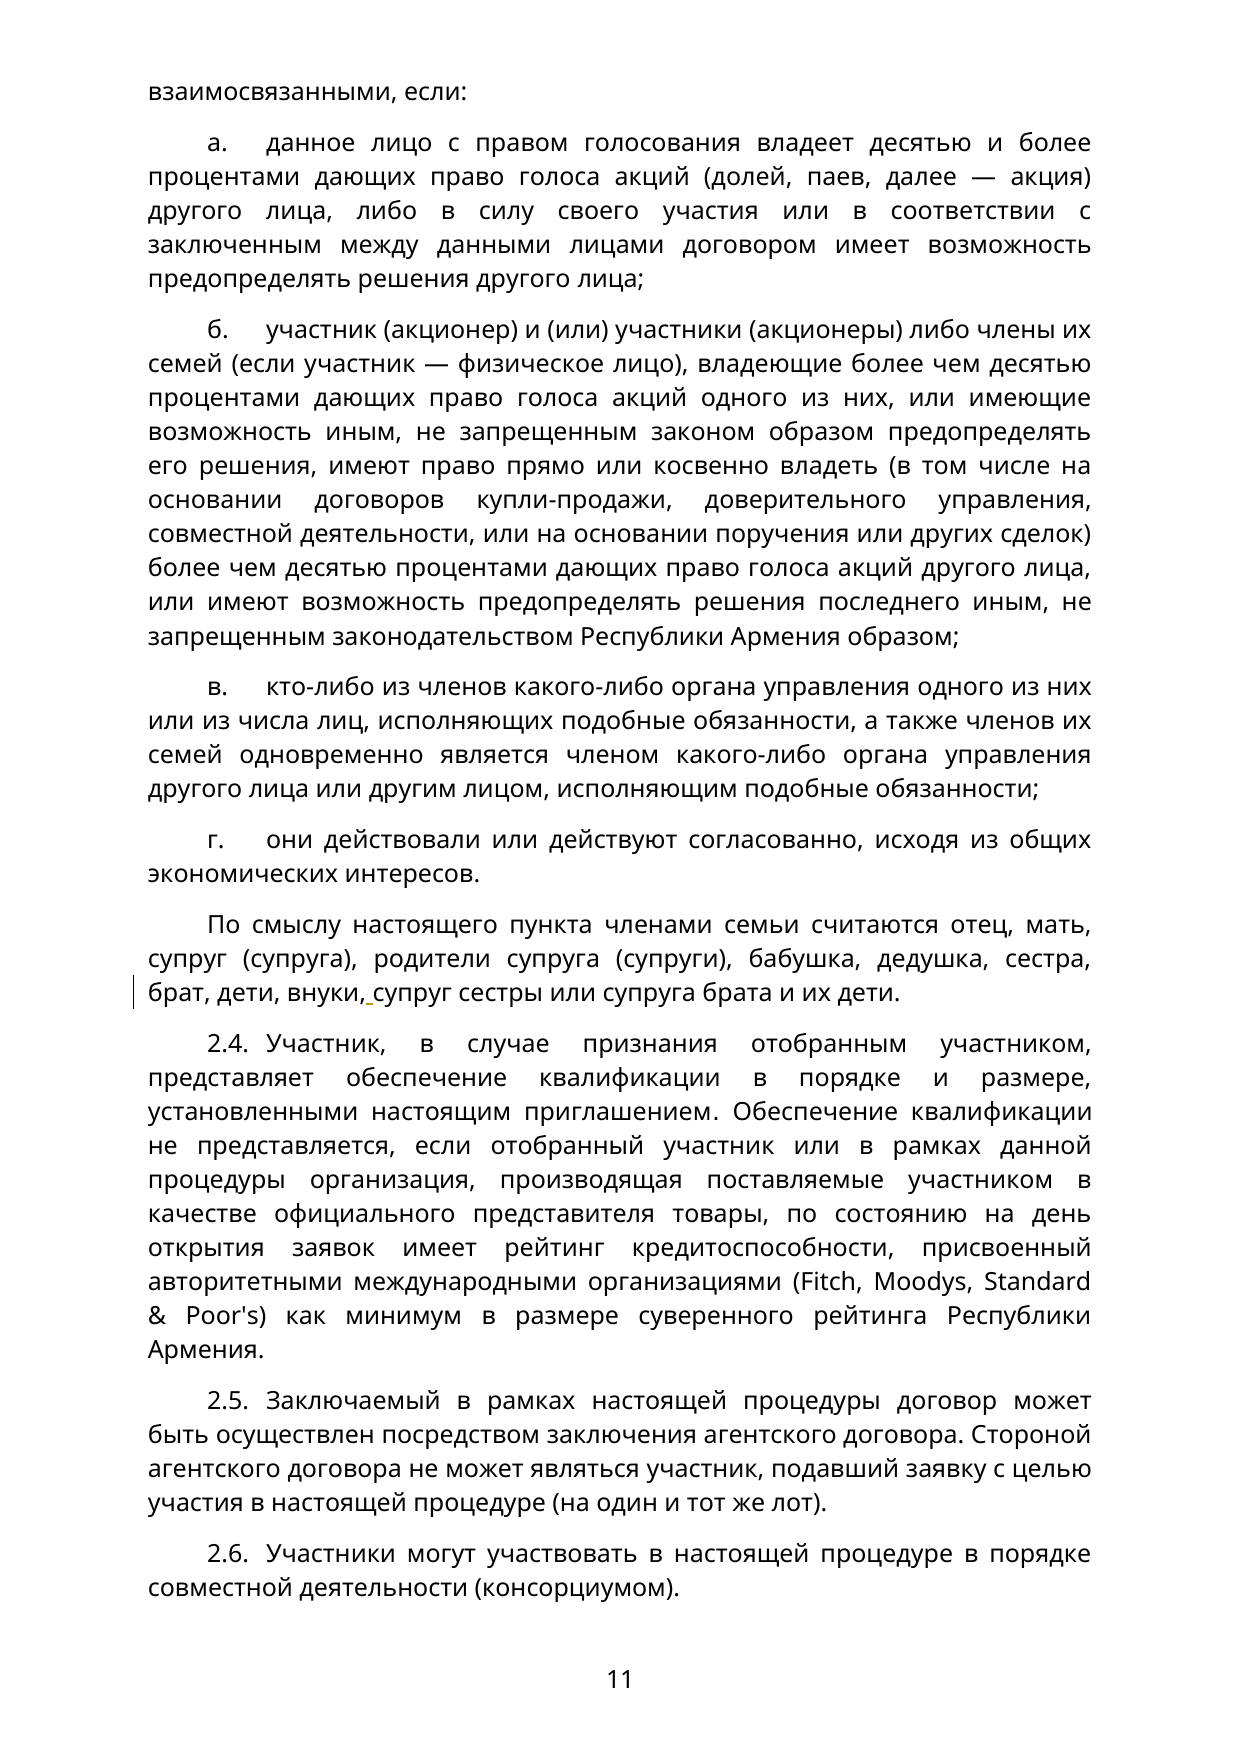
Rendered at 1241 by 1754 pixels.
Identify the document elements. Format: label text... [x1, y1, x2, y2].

text 2.6. Участники могут участвовать в настоящей процедуре в порядке совместной деятельности (консорциумом). [148, 1536, 1092, 1604]
text 2.5. Заключаемый в рамках настоящей процедуры договор может быть осуществлен посредством заключения агентского договора. Стороной агентского договора не может являться участник, подавший заявку с целью участия в настоящей процедуре (на один и тот же лот). [148, 1383, 1092, 1519]
text в. кто-либо из членов какого-либо органа управления одного из них или из числа лиц, исполняющих подобные обязанности, а также членов их семей одновременно является членом какого-либо органа управления другого лица или другим лицом, исполняющим подобные обязанности; [148, 669, 1092, 805]
text г. они действовали или действуют согласованно, исходя из общих экономических интересов. [148, 822, 1092, 890]
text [148, 74, 1092, 108]
text б. участник (акционер) и (или) участники (акционеры) либо члены их семей (если участник — физическое лицо), владеющие более чем десятью процентами дающих право голоса акций одного из них, или имеющие возможность иным, не запрещенным законом образом предопределять его решения, имеют право прямо или косвенно владеть (в том числе на основании договоров купли-продажи, доверительного управления, совместной деятельности, или на основании поручения или других сделок) более чем десятью процентами дающих право голоса акций другого лица, или имеют возможность предопределять решения последнего иным, не запрещенным законодательством Республики Армения образом; [148, 312, 1092, 652]
text а. данное лицо с правом голосования владеет десятью и более процентами дающих право голоса акций (долей, паев, далее — акция) другого лица, либо в силу своего участия или в соответствии с заключенным между данными лицами договором имеет возможность предопределять решения другого лица; [148, 124, 1092, 295]
text По смыслу настоящего пункта членами семьи считаются отец, мать, супруг (супруга), родители супруга (супруги), бабушка, дедушка, сестра, брат, дети, внуки,супруг сестры или супруга брата и их дети. [148, 907, 1092, 1009]
text 2.4. Участник, в случае признания отобранным участником, представляет обеспечение квалификации в порядке и размере, установленными настоящим приглашением. Обеспечение квалификации не представляется, если отобранный участник или в рамках данной процедуры организация, производящая поставляемые участником в качестве официального представителя товары, по состоянию на день открытия заявок имеет рейтинг кредитоспособности, присвоенный авторитетными международными организациями (Fitch, Moodys, Standard & Poor's) как минимум в размере суверенного рейтинга Республики Армения. [148, 1025, 1092, 1366]
